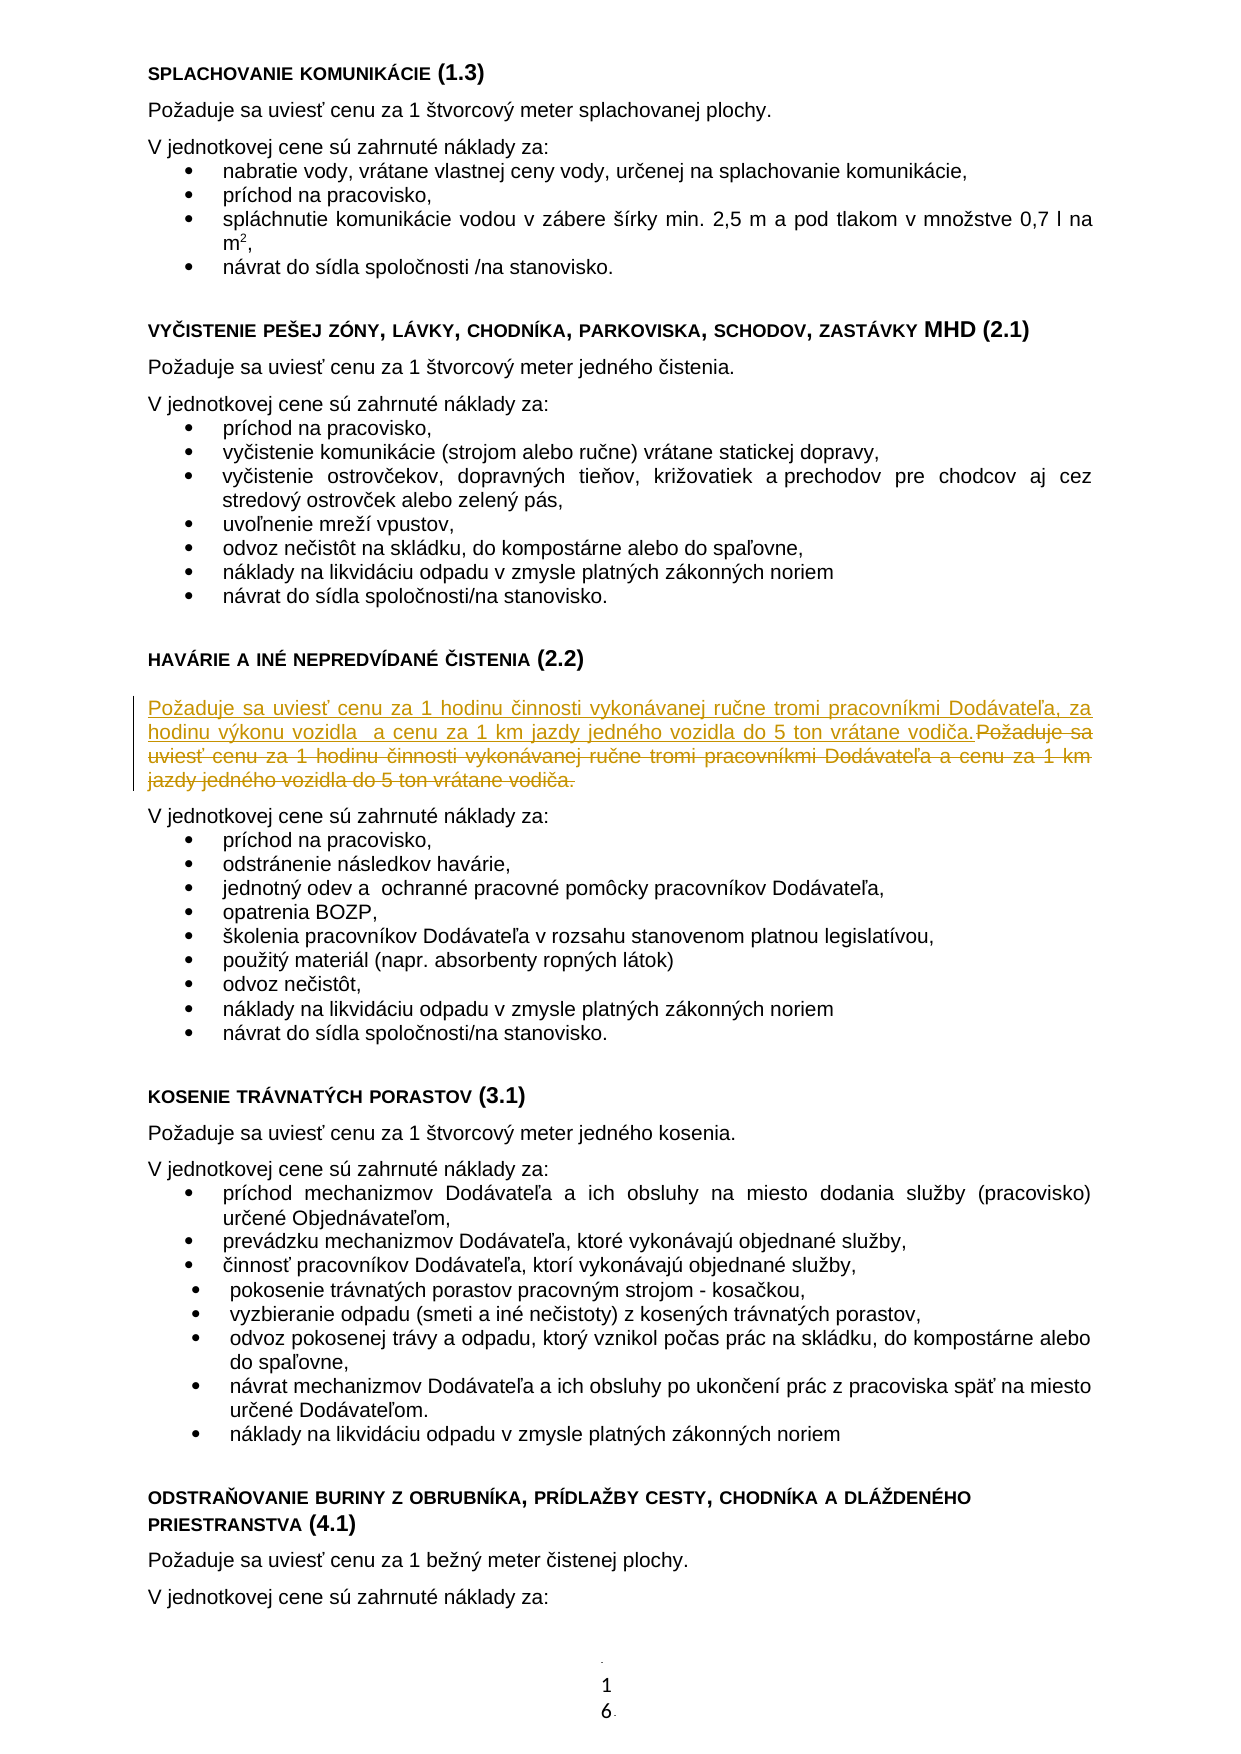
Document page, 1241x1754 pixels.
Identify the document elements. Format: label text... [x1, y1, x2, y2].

list príchod na pracovisko, [185, 415, 1093, 439]
list školenia pracovníkov Dodávateľa v rozsahu stanovenom platnou legislatívou, [185, 924, 1093, 948]
list návrat do sídla spoločnosti /na stanovisko. [185, 254, 1093, 279]
list odvoz nečistôt na skládku, do kompostárne alebo do spaľovne, [185, 536, 1093, 560]
list náklady na likvidáciu odpadu v zmysle platných zákonných noriem [185, 560, 1093, 584]
text Požaduje sa uviesť cenu za 1 štvorcový meter jedného čistenia. [148, 355, 1093, 379]
list návrat do sídla spoločnosti/na stanovisko. [185, 1020, 1093, 1044]
list náklady na likvidáciu odpadu v zmysle platných zákonných noriem [192, 1422, 1093, 1446]
text havárie a iné nepredvídané čistenia (2.2) [148, 645, 1093, 672]
list návrat do sídla spoločnosti/na stanovisko. [185, 584, 1093, 608]
text Požaduje sa uviesť cenu za 1 štvorcový meter splachovanej plochy. [148, 98, 1093, 122]
list nabratie vody, vrátane vlastnej ceny vody, určenej na splachovanie komunikácie, [185, 158, 1093, 182]
text V jednotkovej cene sú zahrnuté náklady za: [148, 134, 1093, 158]
text splachovanie komunikácie (1.3) [148, 59, 1093, 86]
list opatrenia BOZP, [185, 900, 1093, 924]
text vyčistenie pešej zóny, lávky, chodníka, parkoviska, schodov, zastávky MHD (2.1) [148, 316, 1093, 342]
list príchod mechanizmov Dodávateľa a ich obsluhy na miesto dodania služby (pracovisko) určené Objednávateľom, [185, 1181, 1093, 1229]
list náklady na likvidáciu odpadu v zmysle platných zákonných noriem [185, 996, 1093, 1020]
text kosenie trávnatých porastov (3.1) [148, 1082, 1093, 1108]
list činnosť pracovníkov Dodávateľa, ktorí vykonávajú objednané služby, [185, 1253, 1093, 1277]
list uvoľnenie mreží vpustov, [185, 512, 1093, 536]
list prevádzku mechanizmov Dodávateľa, ktoré vykonávajú objednané služby, [185, 1229, 1093, 1253]
list použitý materiál (napr. absorbenty ropných látok) [185, 948, 1093, 972]
list príchod na pracovisko, [185, 182, 1093, 207]
list vyčistenie ostrovčekov, dopravných tieňov, križovatiek a prechodov pre chodcov aj cez stredový ostrovček alebo zelený pás, [185, 463, 1093, 512]
text V jednotkovej cene sú zahrnuté náklady za: [148, 1157, 1093, 1181]
list spláchnutie komunikácie vodou v zábere šírky min. 2,5 m a pod tlakom v množstve na m2, [185, 207, 1093, 254]
list vyčistenie komunikácie (strojom alebo ručne) vrátane statickej dopravy, [185, 439, 1093, 463]
list odvoz pokosenej trávy a odpadu, ktorý vznikol počas prác na skládku, do kompostárne alebo do spaľovne, [192, 1326, 1093, 1373]
text Požaduje sa uviesť cenu za 1 bežný meter čistenej plochy. [148, 1548, 1093, 1572]
list pokosenie trávnatých porastov pracovným strojom - kosačkou, [192, 1277, 1093, 1301]
list jednotný odev a ochranné pracovné pomôcky pracovníkov Dodávateľa, [185, 876, 1093, 900]
text V jednotkovej cene sú zahrnuté náklady za: [148, 804, 1093, 828]
text V jednotkovej cene sú zahrnuté náklady za: [148, 1585, 1093, 1609]
list odvoz nečistôt, [185, 972, 1093, 996]
text Požaduje sa uviesť cenu za 1 štvorcový meter jedného kosenia. [148, 1121, 1093, 1145]
list vyzbieranie odpadu (smeti a iné nečistoty) z kosených trávnatých porastov, [192, 1301, 1093, 1326]
text odstraňovanie buriny z obrubníka, prídlažby cesty, chodníka a dláždeného priestranstva (4.1) [148, 1483, 1093, 1536]
list návrat mechanizmov Dodávateľa a ich obsluhy po ukončení prác z pracoviska späť na miesto určené Dodávateľom. [192, 1373, 1093, 1422]
text V jednotkovej cene sú zahrnuté náklady za: [148, 391, 1093, 415]
list odstránenie následkov havárie, [185, 852, 1093, 876]
list príchod na pracovisko, [185, 828, 1093, 852]
